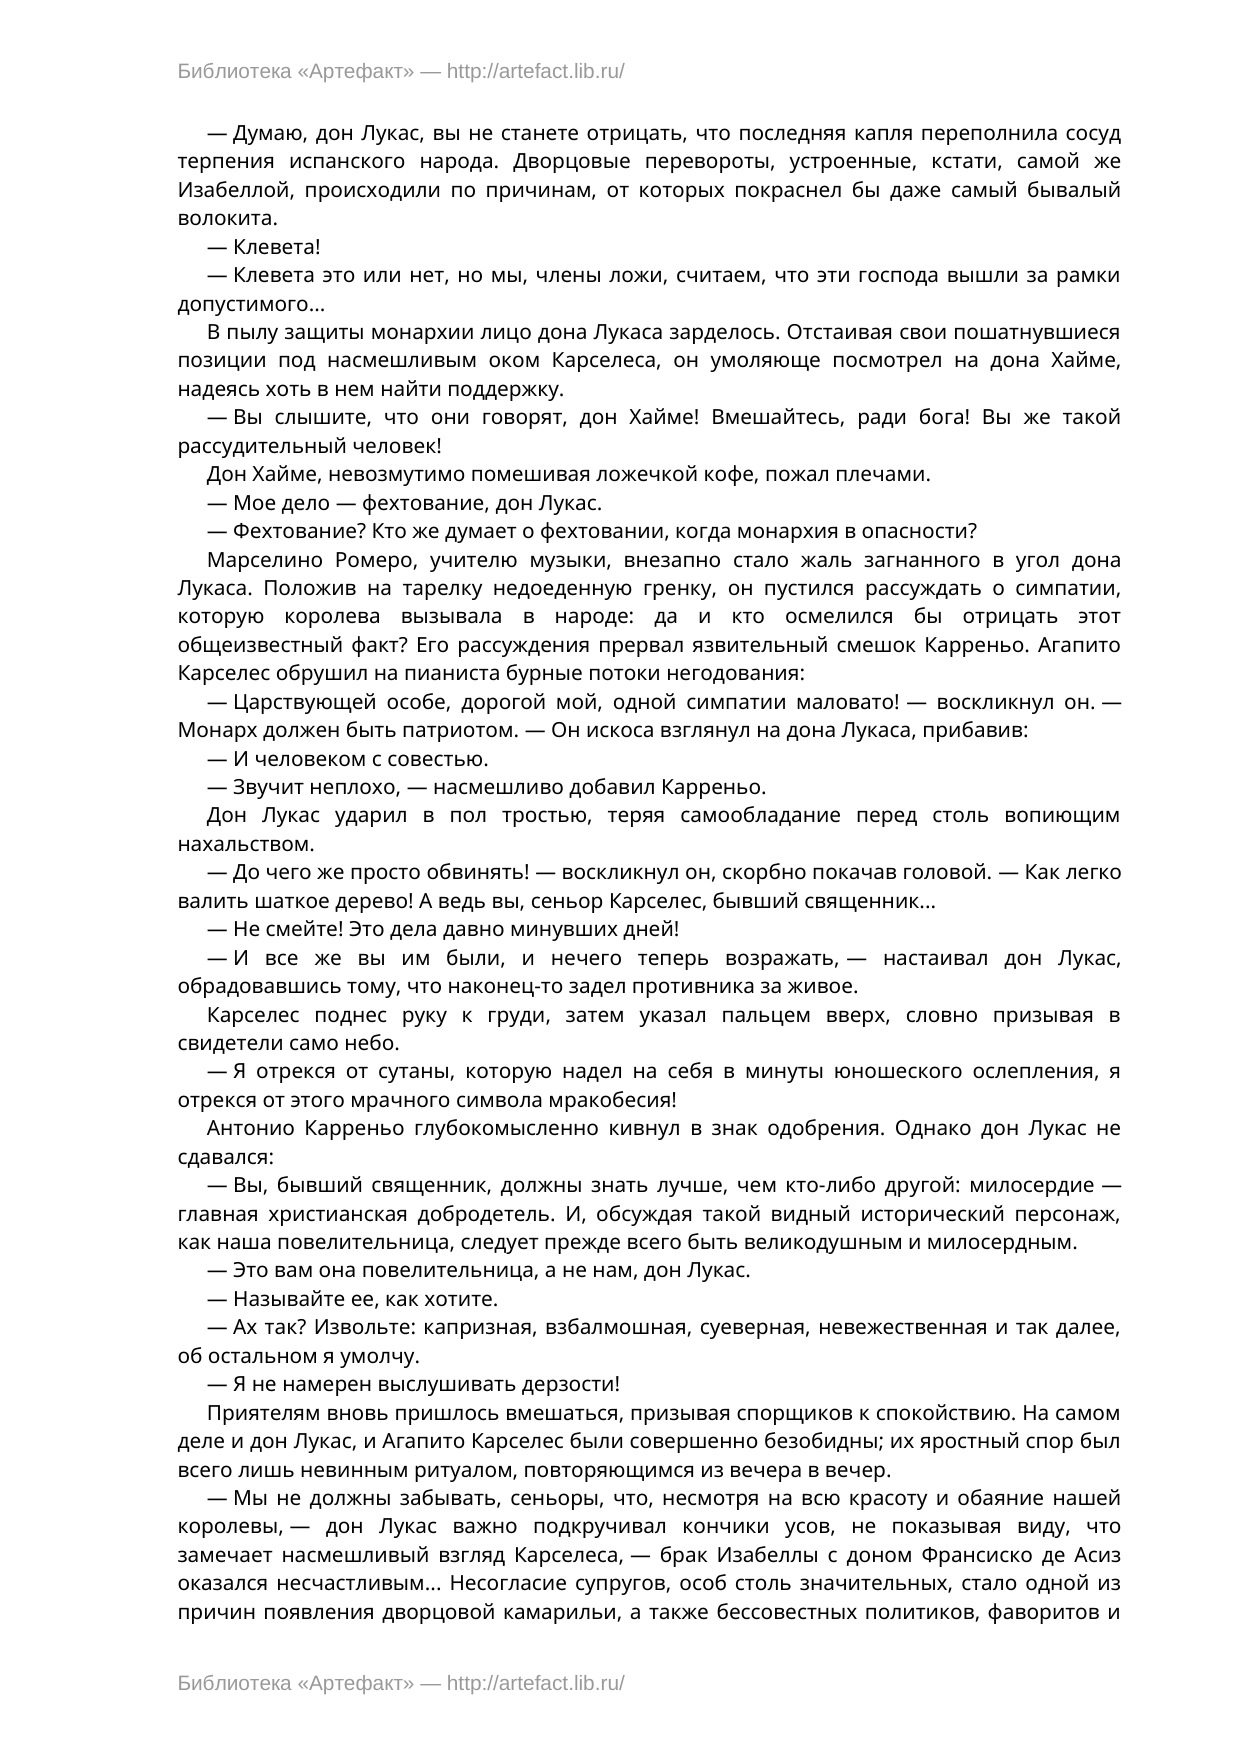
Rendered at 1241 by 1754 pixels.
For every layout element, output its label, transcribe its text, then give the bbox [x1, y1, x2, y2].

text — Царствующей особе, дорогой мой, одной симпатии маловато! — воскликнул он. — Монарх должен быть патриотом. — Он искоса взглянул на дона Лукаса, прибавив: [177, 687, 1122, 744]
text Карселес поднес руку к груди, затем указал пальцем вверх, словно призывая в свидетели само небо. [177, 1000, 1122, 1057]
text — Клевета это или нет, но мы, члены ложи, считаем, что эти господа вышли за рамки допустимого... [177, 260, 1122, 317]
text — Мое дело — фехтование, дон Лукас. [177, 488, 1122, 516]
text — Вы, бывший священник, должны знать лучше, чем кто-либо другой: милосердие — главная христианская добродетель. И, обсуждая такой видный исторический персонаж, как наша повелительница, следует прежде всего быть великодушным и милосердным. [177, 1170, 1122, 1256]
text — Это вам она повелительница, а не нам, дон Лукас. [177, 1256, 1122, 1284]
text — Вы слышите, что они говорят, дон Хайме! Вмешайтесь, ради бога! Вы же такой рассудительный человек! [177, 402, 1122, 459]
text Марселино Ромеро, учителю музыки, внезапно стало жаль загнанного в угол дона Лукаса. Положив на тарелку недоеденную гренку, он пустился рассуждать о симпатии, которую королева вызывала в народе: да и кто осмелился бы отрицать этот общеизвестный факт? Его рассуждения прервал язвительный смешок Карреньо. Агапито Карселес обрушил на пианиста бурные потоки негодования: [177, 545, 1122, 687]
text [177, 1483, 1122, 1625]
text — Я отрекся от сутаны, которую надел на себя в минуты юношеского ослепления, я отрекся от этого мрачного символа мракобесия! [177, 1057, 1122, 1113]
text — Ах так? Извольте: капризная, взбалмошная, суеверная, невежественная и так далее, об остальном я умолчу. [177, 1312, 1122, 1369]
text Антонио Карреньо глубокомысленно кивнул в знак одобрения. Однако дон Лукас не сдавался: [177, 1113, 1122, 1170]
text В пылу защиты монархии лицо дона Лукаса зарделось. Отстаивая свои пошатнувшиеся позиции под насмешливым оком Карселеса, он умоляюще посмотрел на дона Хайме, надеясь хоть в нем найти поддержку. [177, 317, 1122, 402]
text Дон Лукас ударил в пол тростью, теряя самообладание перед столь вопиющим нахальством. [177, 801, 1122, 857]
text — Звучит неплохо, — насмешливо добавил Карреньо. [177, 772, 1122, 801]
text — И человеком с совестью. [177, 744, 1122, 772]
text — Клевета! [177, 232, 1122, 260]
text — Не смейте! Это дела давно минувших дней! [177, 914, 1122, 943]
text — Я не намерен выслушивать дерзости! [177, 1369, 1122, 1398]
text — До чего же просто обвинять! — воскликнул он, скорбно покачав головой. — Как легко валить шаткое дерево! А ведь вы, сеньор Карселес, бывший священник... [177, 857, 1122, 914]
text — Думаю, дон Лукас, вы не станете отрицать, что последняя капля переполнила сосуд терпения испанского народа. Дворцовые перевороты, устроенные, кстати, самой же Изабеллой, происходили по причинам, от которых покраснел бы даже самый бывалый волокита. [177, 118, 1122, 232]
text — Фехтование? Кто же думает о фехтовании, когда монархия в опасности? [177, 516, 1122, 545]
text — И все же вы им были, и нечего теперь возражать, — настаивал дон Лукас, обрадовавшись тому, что наконец-то задел противника за живое. [177, 943, 1122, 1000]
text Дон Хайме, невозмутимо помешивая ложечкой кофе, пожал плечами. [177, 459, 1122, 488]
text Приятелям вновь пришлось вмешаться, призывая спорщиков к спокойствию. На самом деле и дон Лукас, и Агапито Карселес были совершенно безобидны; их яростный спор был всего лишь невинным ритуалом, повторяющимся из вечера в вечер. [177, 1398, 1122, 1483]
text — Называйте ее, как хотите. [177, 1284, 1122, 1312]
